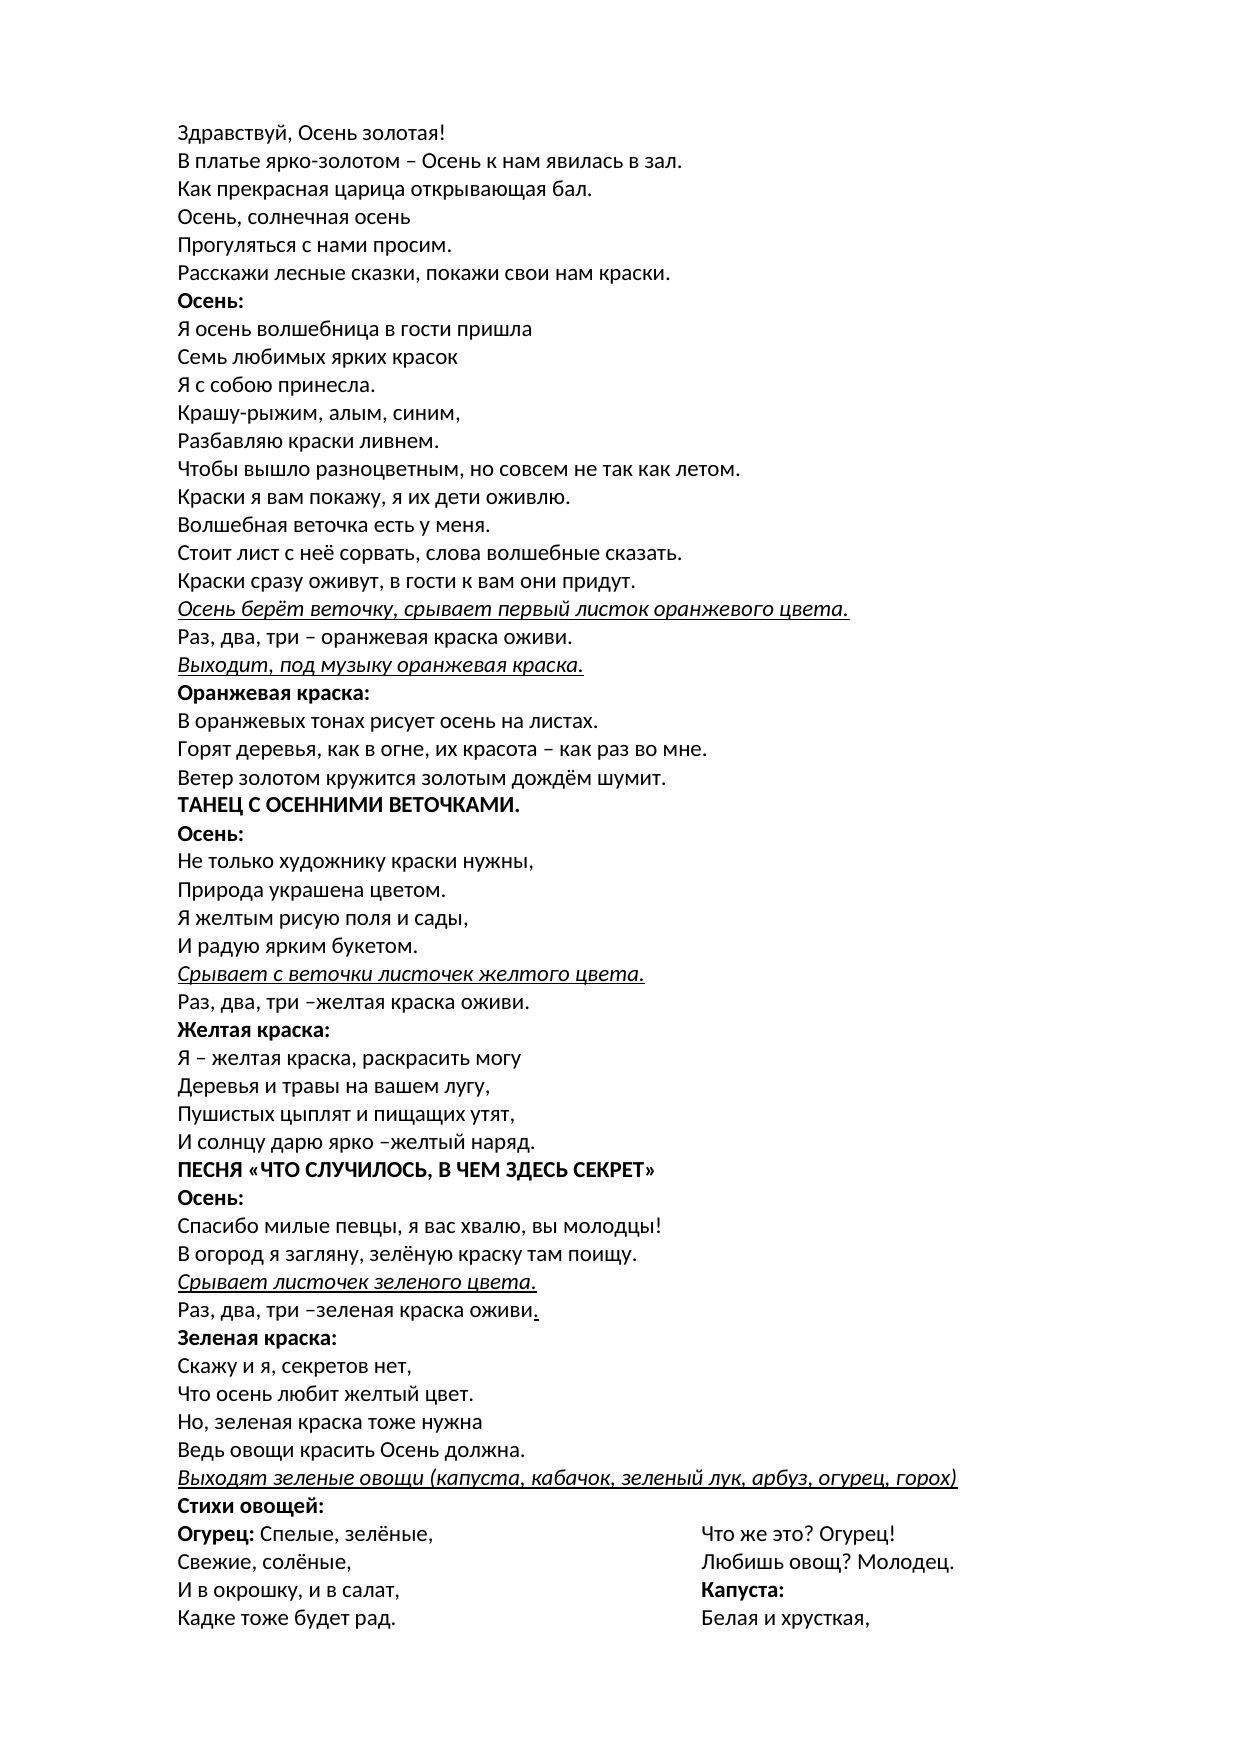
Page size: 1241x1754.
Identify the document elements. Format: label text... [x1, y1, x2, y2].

text И радую ярким букетом. [177, 931, 1152, 959]
text Ветер золотом кружится золотым дождём шумит. [177, 763, 1152, 791]
text Чтобы вышло разноцветным, но совсем не так как летом. [177, 454, 1152, 482]
text Я осень волшебница в гости пришла [177, 314, 1152, 342]
text Здравствуй, Осень золотая! [177, 118, 1152, 146]
text Пушистых цыплят и пищащих утят, [177, 1099, 1152, 1127]
text Стоит лист с неё сорвать, слова волшебные сказать. [177, 538, 1152, 566]
text Краски я вам покажу, я их дети оживлю. [177, 482, 1152, 510]
text Что же это? Огурец! [701, 1519, 1152, 1547]
text Осень: [177, 819, 1152, 847]
text Скажу и я, секретов нет, [177, 1351, 1152, 1379]
text Я с собою принесла. [177, 370, 1152, 398]
text Природа украшена цветом. [177, 875, 1152, 903]
text Осень: [177, 1183, 1152, 1211]
text Прогуляться с нами просим. [177, 230, 1152, 258]
text Выходит, под музыку оранжевая краска. [177, 651, 1152, 678]
text Я желтым рисую поля и сады, [177, 903, 1152, 931]
text Спасибо милые певцы, я вас хвалю, вы молодцы! [177, 1211, 1152, 1239]
text Деревья и травы на вашем лугу, [177, 1071, 1152, 1099]
text Как прекрасная царица открывающая бал. [177, 174, 1152, 202]
text Осень берёт веточку, срывает первый листок оранжевого цвета. [177, 594, 1152, 622]
text Ведь овощи красить Осень должна. [177, 1435, 1152, 1463]
text Что осень любит желтый цвет. [177, 1379, 1152, 1407]
text Волшебная веточка есть у меня. [177, 510, 1152, 538]
text Краски сразу оживут, в гости к вам они придут. [177, 566, 1152, 594]
text Оранжевая краска: [177, 678, 1152, 707]
text Капуста: [701, 1575, 1152, 1603]
text Стихи овощей: [177, 1491, 1152, 1519]
text Зеленая краска: [177, 1323, 1152, 1351]
text Не только художнику краски нужны, [177, 847, 1152, 875]
text В платье ярко-золотом – Осень к нам явилась в зал. [177, 146, 1152, 174]
text Разбавляю краски ливнем. [177, 426, 1152, 454]
text Я – желтая краска, раскрасить могу [177, 1043, 1152, 1071]
text Желтая краска: [177, 1015, 1152, 1043]
text Горят деревья, как в огне, их красота – как раз во мне. [177, 734, 1152, 763]
text Крашу-рыжим, алым, синим, [177, 398, 1152, 426]
text Кадке тоже будет рад. [177, 1603, 627, 1631]
text В оранжевых тонах рисует осень на листах. [177, 707, 1152, 734]
text Раз, два, три – оранжевая краска оживи. [177, 622, 1152, 651]
text И в окрошку, и в салат, [177, 1575, 627, 1603]
text В огород я загляну, зелёную краску там поищу. [177, 1239, 1152, 1267]
text Выходят зеленые овощи (капуста, кабачок, зеленый лук, арбуз, огурец, горох) [177, 1463, 1152, 1491]
text ТАНЕЦ С ОСЕННИМИ ВЕТОЧКАМИ. [177, 791, 1152, 819]
text Осень: [177, 286, 1152, 314]
text Любишь овощ? Молодец. [701, 1547, 1152, 1575]
text Семь любимых ярких красок [177, 342, 1152, 370]
text Огурец: Спелые, зелёные, [177, 1519, 627, 1547]
text Срывает с веточки листочек желтого цвета. [177, 959, 1152, 987]
text Но, зеленая краска тоже нужна [177, 1407, 1152, 1435]
text Срывает листочек зеленого цвета. [177, 1267, 1152, 1295]
text Осень, солнечная осень [177, 202, 1152, 230]
text Расскажи лесные сказки, покажи свои нам краски. [177, 258, 1152, 286]
text И солнцу дарю ярко –желтый наряд. [177, 1127, 1152, 1155]
text Белая и хрусткая, [701, 1603, 1152, 1631]
text Раз, два, три –желтая краска оживи. [177, 987, 1152, 1015]
text Свежие, солёные, [177, 1547, 627, 1575]
text Раз, два, три –зеленая краска оживи. [177, 1295, 1152, 1323]
text ПЕСНЯ «ЧТО СЛУЧИЛОСЬ, В ЧЕМ ЗДЕСЬ СЕКРЕТ» [177, 1155, 1152, 1183]
